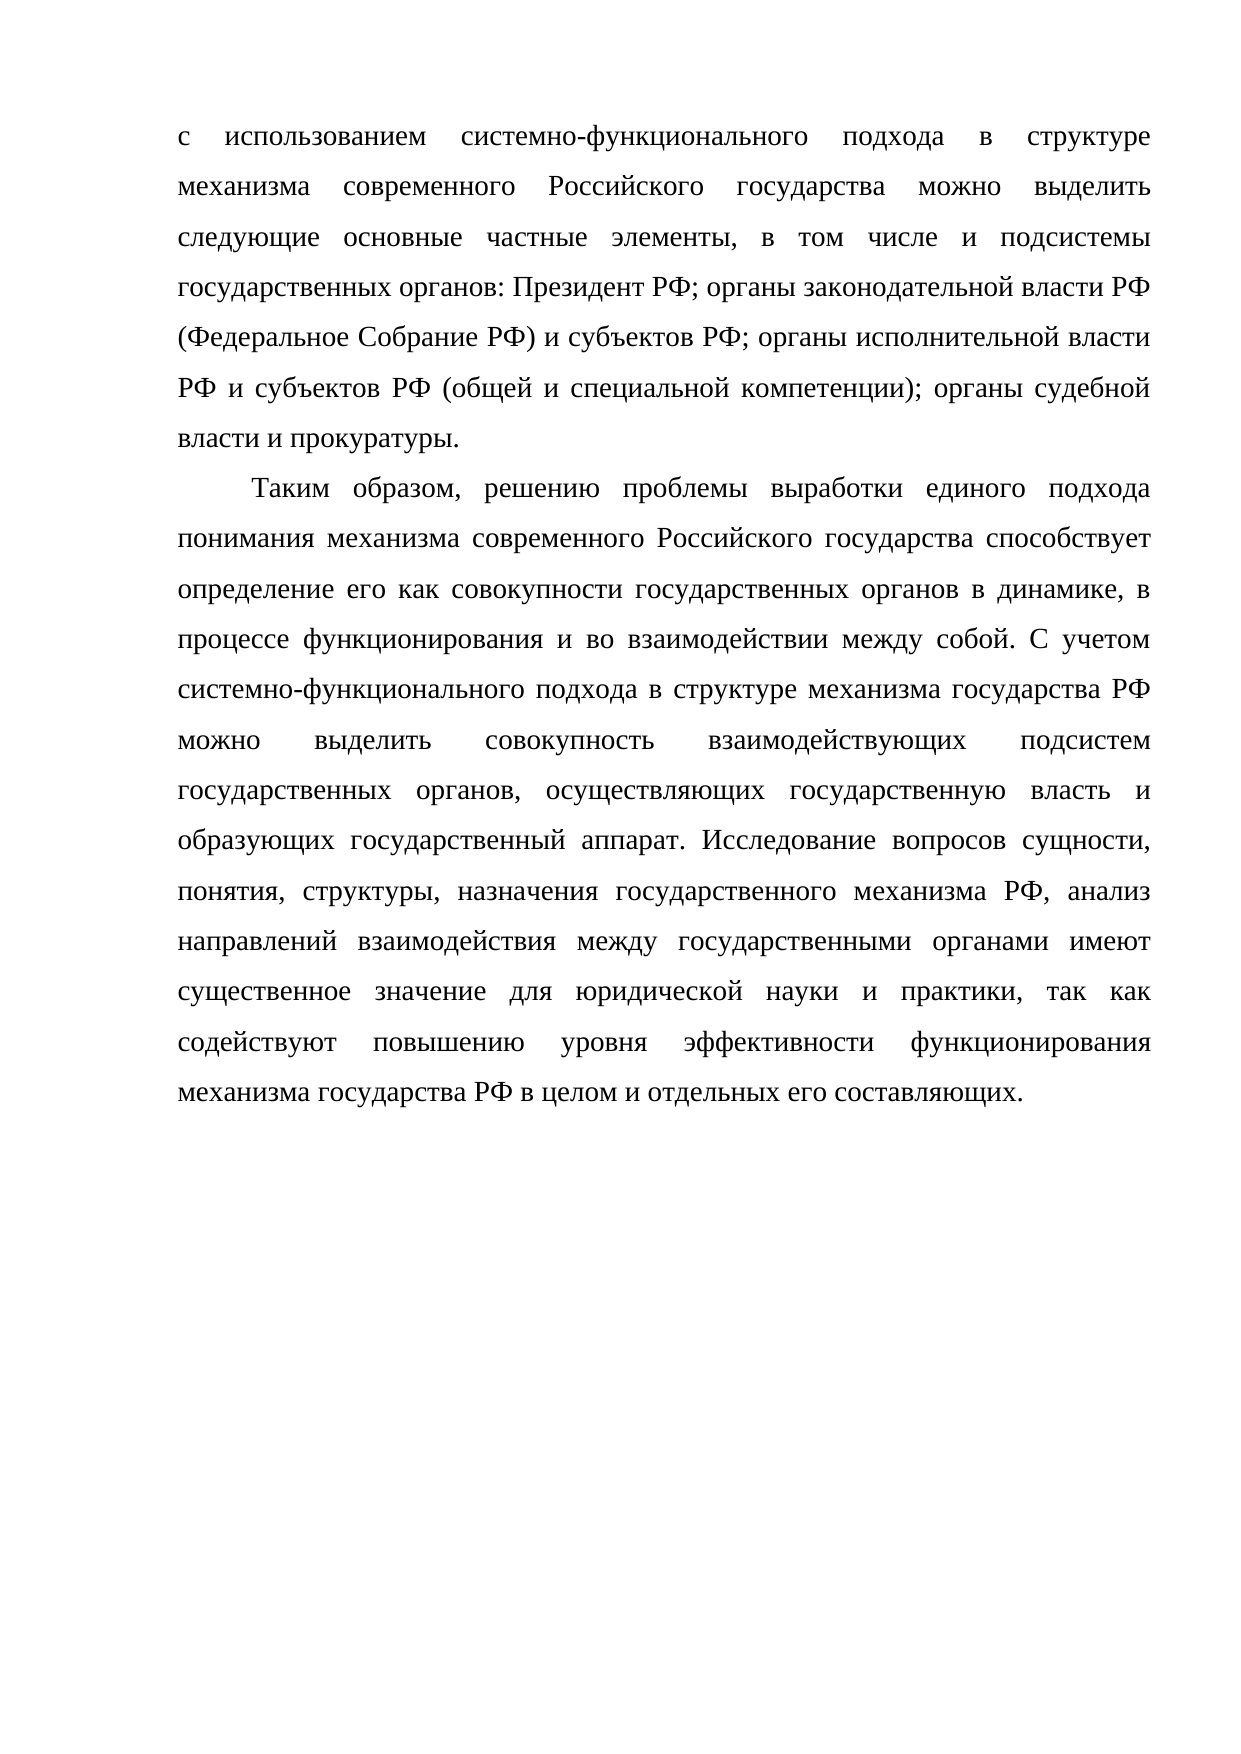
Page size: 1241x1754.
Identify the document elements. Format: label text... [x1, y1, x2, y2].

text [177, 118, 1152, 453]
text Таким образом, решению проблемы выработки единого подхода понимания механизма современного Российского государства способствует определение его как совокупности государственных органов в динамике, в процессе функционирования и во взаимодействии между собой. С учетом системно-функционального подхода в структуре механизма государства РФ можно выделить совокупность взаимодействующих подсистем государственных органов, осуществляющих государственную власть и образующих государственный аппарат. Исследование вопросов сущности, понятия, структуры, назначения государственного механизма РФ, анализ направлений взаимодействия между государственными органами имеют существенное значение для юридической науки и практики, так как содействуют повышению уровня эффективности функционирования механизма государства РФ в целом и отдельных его составляющих. [177, 470, 1152, 1108]
